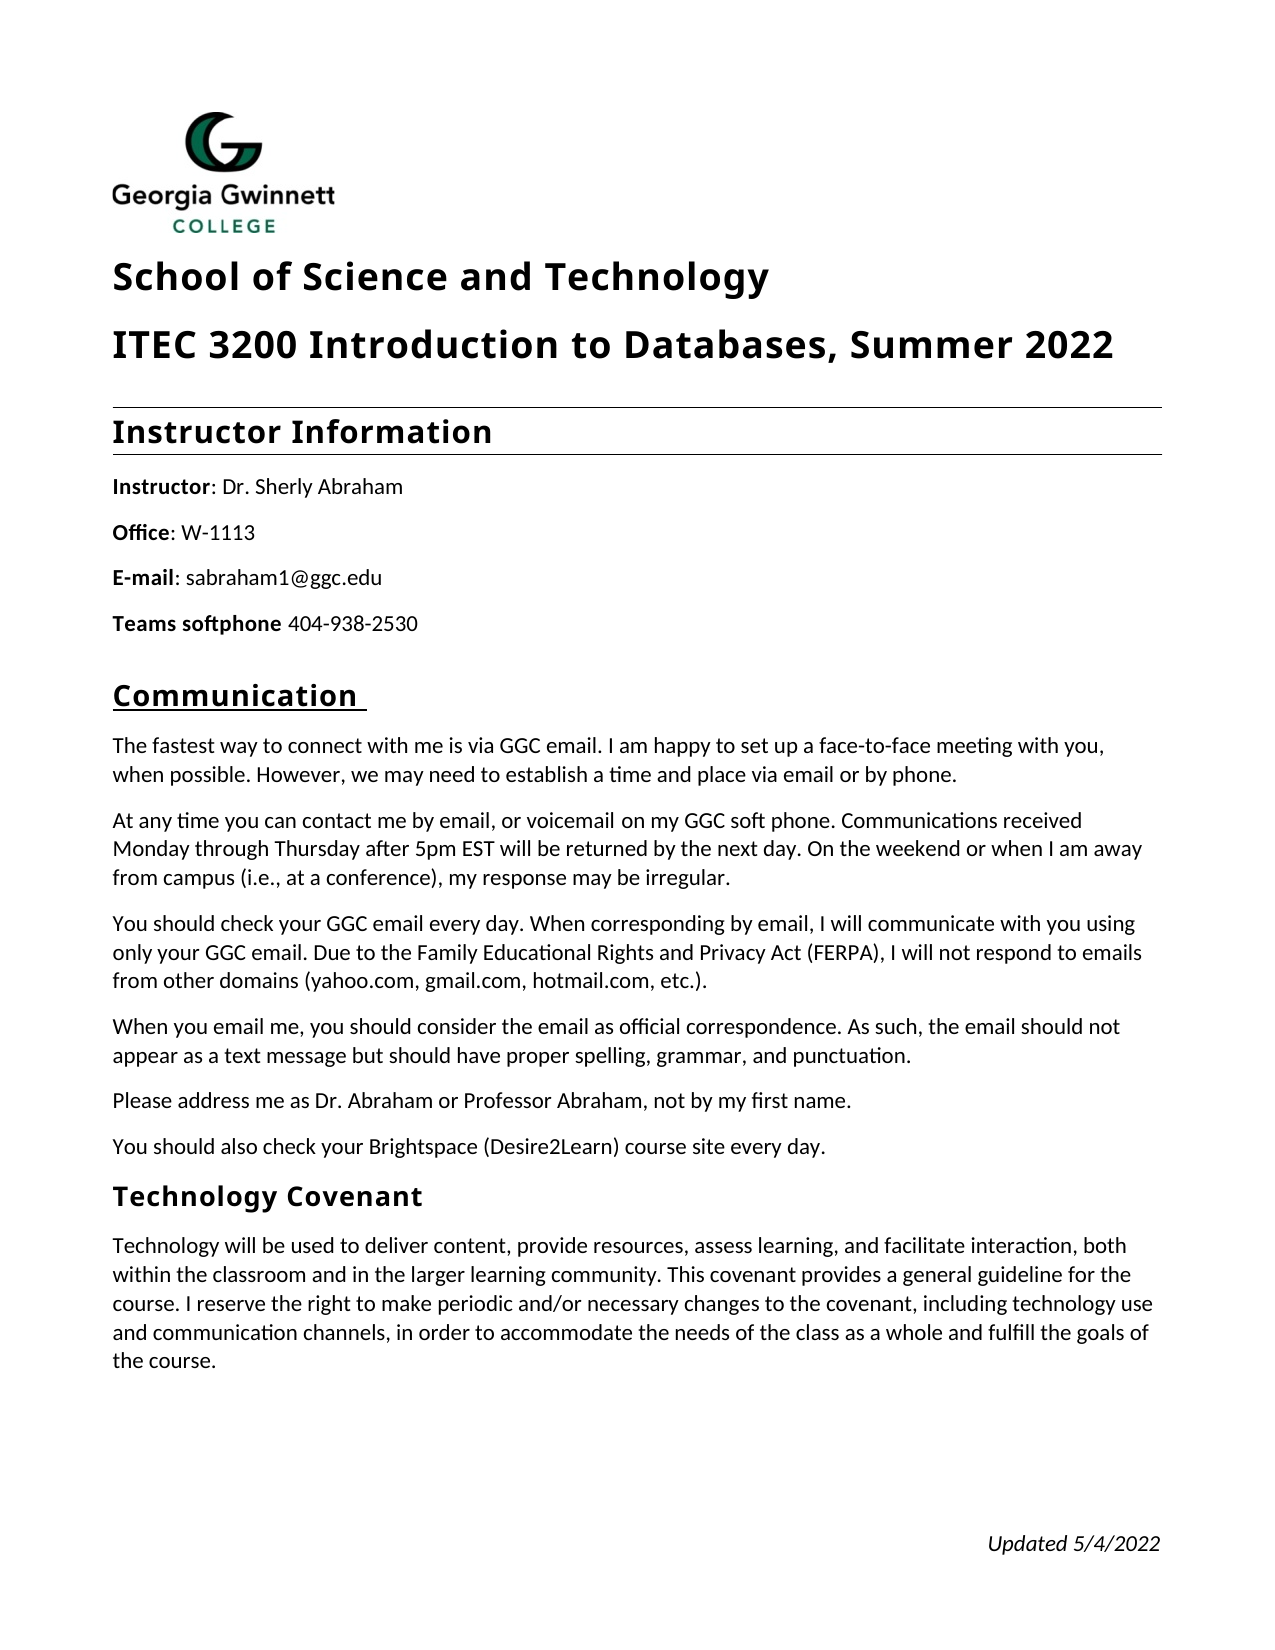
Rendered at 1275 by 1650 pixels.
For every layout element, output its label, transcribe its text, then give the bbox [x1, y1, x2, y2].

subtitle Communication [112, 675, 1162, 715]
text Technology will be used to deliver content, provide resources, assess learning, and facilitate interaction, both within the classroom and in the larger learning community. This covenant provides a general guideline for the course. I reserve the right to make periodic and/or necessary changes to the covenant, including technology use and communication channels, in order to accommodate the needs of the class as a whole and fulfill the goals of the course. [112, 1231, 1162, 1374]
picture [112, 112, 335, 233]
text You should also check your Brightspace (Desire2Learn) course site every day. [112, 1132, 1162, 1160]
subtitle School of Science and Technology [112, 250, 1162, 301]
subtitle Instructor Information [112, 408, 1162, 455]
text Teams softphone 404-938-2530 [112, 609, 1162, 637]
text Please address me as Dr. Abraham or Professor Abraham, not by my first name. [112, 1087, 1162, 1114]
text The fastest way to connect with me is via GGC email. I am happy to set up a face-to-face meeting with you, when possible. However, we may need to establish a time and place via email or by phone. [112, 731, 1162, 788]
text At any time you can contact me by email, or voicemail on my GGC soft phone. Communications received Monday through Thursday after 5pm EST will be returned by the next day. On the weekend or when I am away from campus (i.e., at a conference), my response may be irregular. [112, 806, 1162, 891]
text You should check your GGC email every day. When corresponding by email, I will communicate with you using only your GGC email. Due to the Family Educational Rights and Privacy Act (FERPA), I will not respond to emails from other domains (yahoo.com, gmail.com, hotmail.com, etc.). [112, 909, 1162, 995]
subtitle ITEC 3200 Introduction to Databases, Summer 2022 [112, 318, 1162, 369]
text Office: W-1113 [112, 518, 1162, 546]
text E-mail: sabraham1@ggc.edu [112, 563, 1162, 591]
text When you email me, you should consider the email as official correspondence. As such, the email should not appear as a text message but should have proper spelling, grammar, and punctuation. [112, 1012, 1162, 1069]
subtitle Technology Covenant [112, 1178, 1162, 1214]
text Instructor: Dr. Sherly Abraham [112, 472, 1162, 500]
